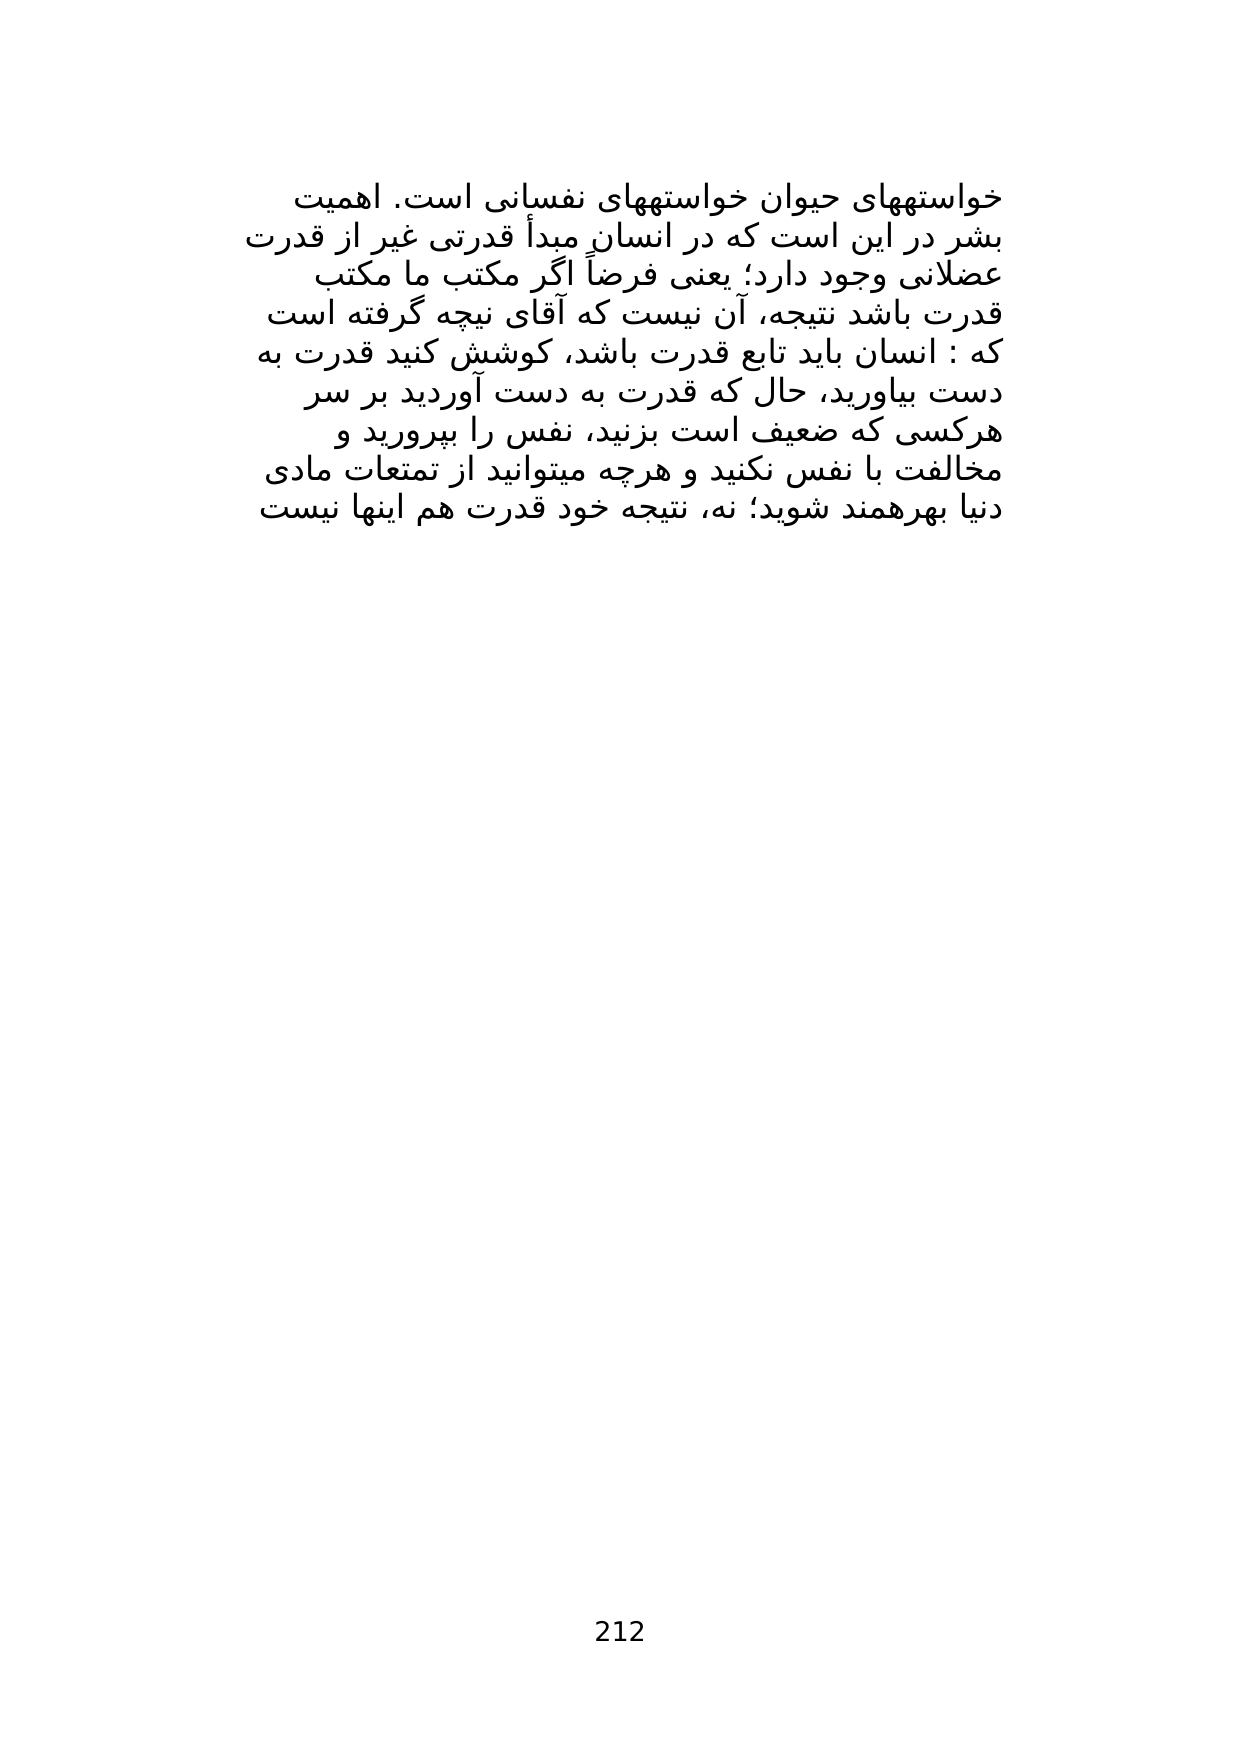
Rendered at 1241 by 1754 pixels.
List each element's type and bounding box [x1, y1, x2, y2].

text [236, 177, 1004, 527]
